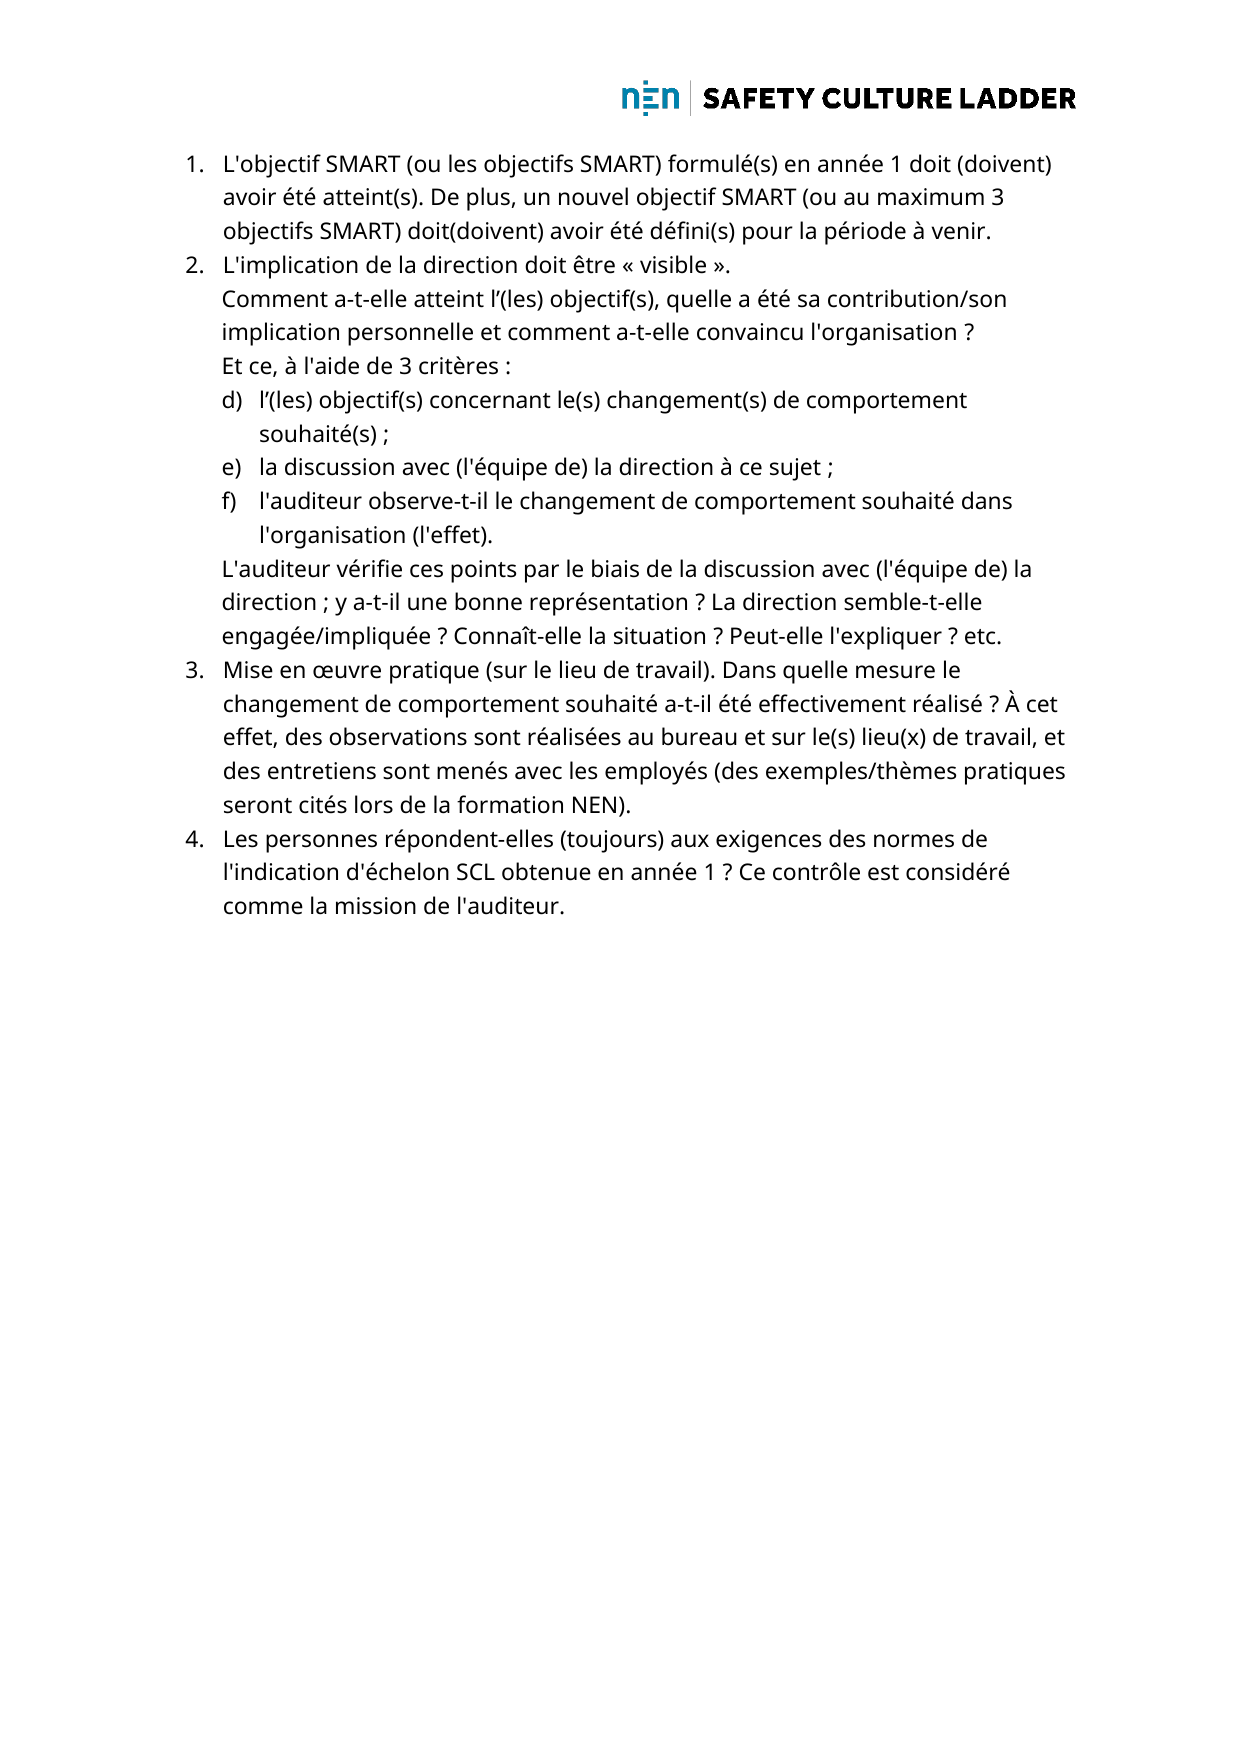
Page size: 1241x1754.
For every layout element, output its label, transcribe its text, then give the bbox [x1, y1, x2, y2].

list l’(les) objectif(s) concernant le(s) changement(s) de comportement souhaité(s) ; [221, 384, 1093, 449]
list L'objectif SMART (ou les objectifs SMART) formulé(s) en année 1 doit (doivent) avoir été atteint(s). De plus, un nouvel objectif SMART (ou au maximum 3 objectifs SMART) doit(doivent) avoir été défini(s) pour la période à venir. [185, 148, 1093, 246]
list Mise en œuvre pratique (sur le lieu de travail). Dans quelle mesure le changement de comportement souhaité a-t-il été effectivement réalisé ? À cet effet, des observations sont réalisées au bureau et sur le(s) lieu(x) de travail, et des entretiens sont menés avec les employés (des exemples/thèmes pratiques seront cités lors de la formation NEN). [185, 654, 1093, 820]
text L'auditeur vérifie ces points par le biais de la discussion avec (l'équipe de) la direction ; y a-t-il une bonne représentation ? La direction semble-t-elle engagée/impliquée ? Connaît-elle la situation ? Peut-elle l'expliquer ? etc. [221, 553, 1093, 651]
list L'implication de la direction doit être « visible ». [185, 249, 1093, 280]
list Les personnes répondent-elles (toujours) aux exigences des normes de l'indication d'échelon SCL obtenue en année 1 ? Ce contrôle est considéré comme la mission de l'auditeur. [185, 823, 1093, 921]
picture [605, 73, 1093, 123]
list l'auditeur observe-t-il le changement de comportement souhaité dans l'organisation (l'effet). [221, 485, 1093, 550]
list la discussion avec (l'équipe de) la direction à ce sujet ; [221, 451, 1093, 483]
text Et ce, à l'aide de 3 critères : [221, 350, 1093, 381]
text Comment a-t-elle atteint l’(les) objectif(s), quelle a été sa contribution/son implication personnelle et comment a-t-elle convaincu l'organisation ? [221, 283, 1093, 348]
